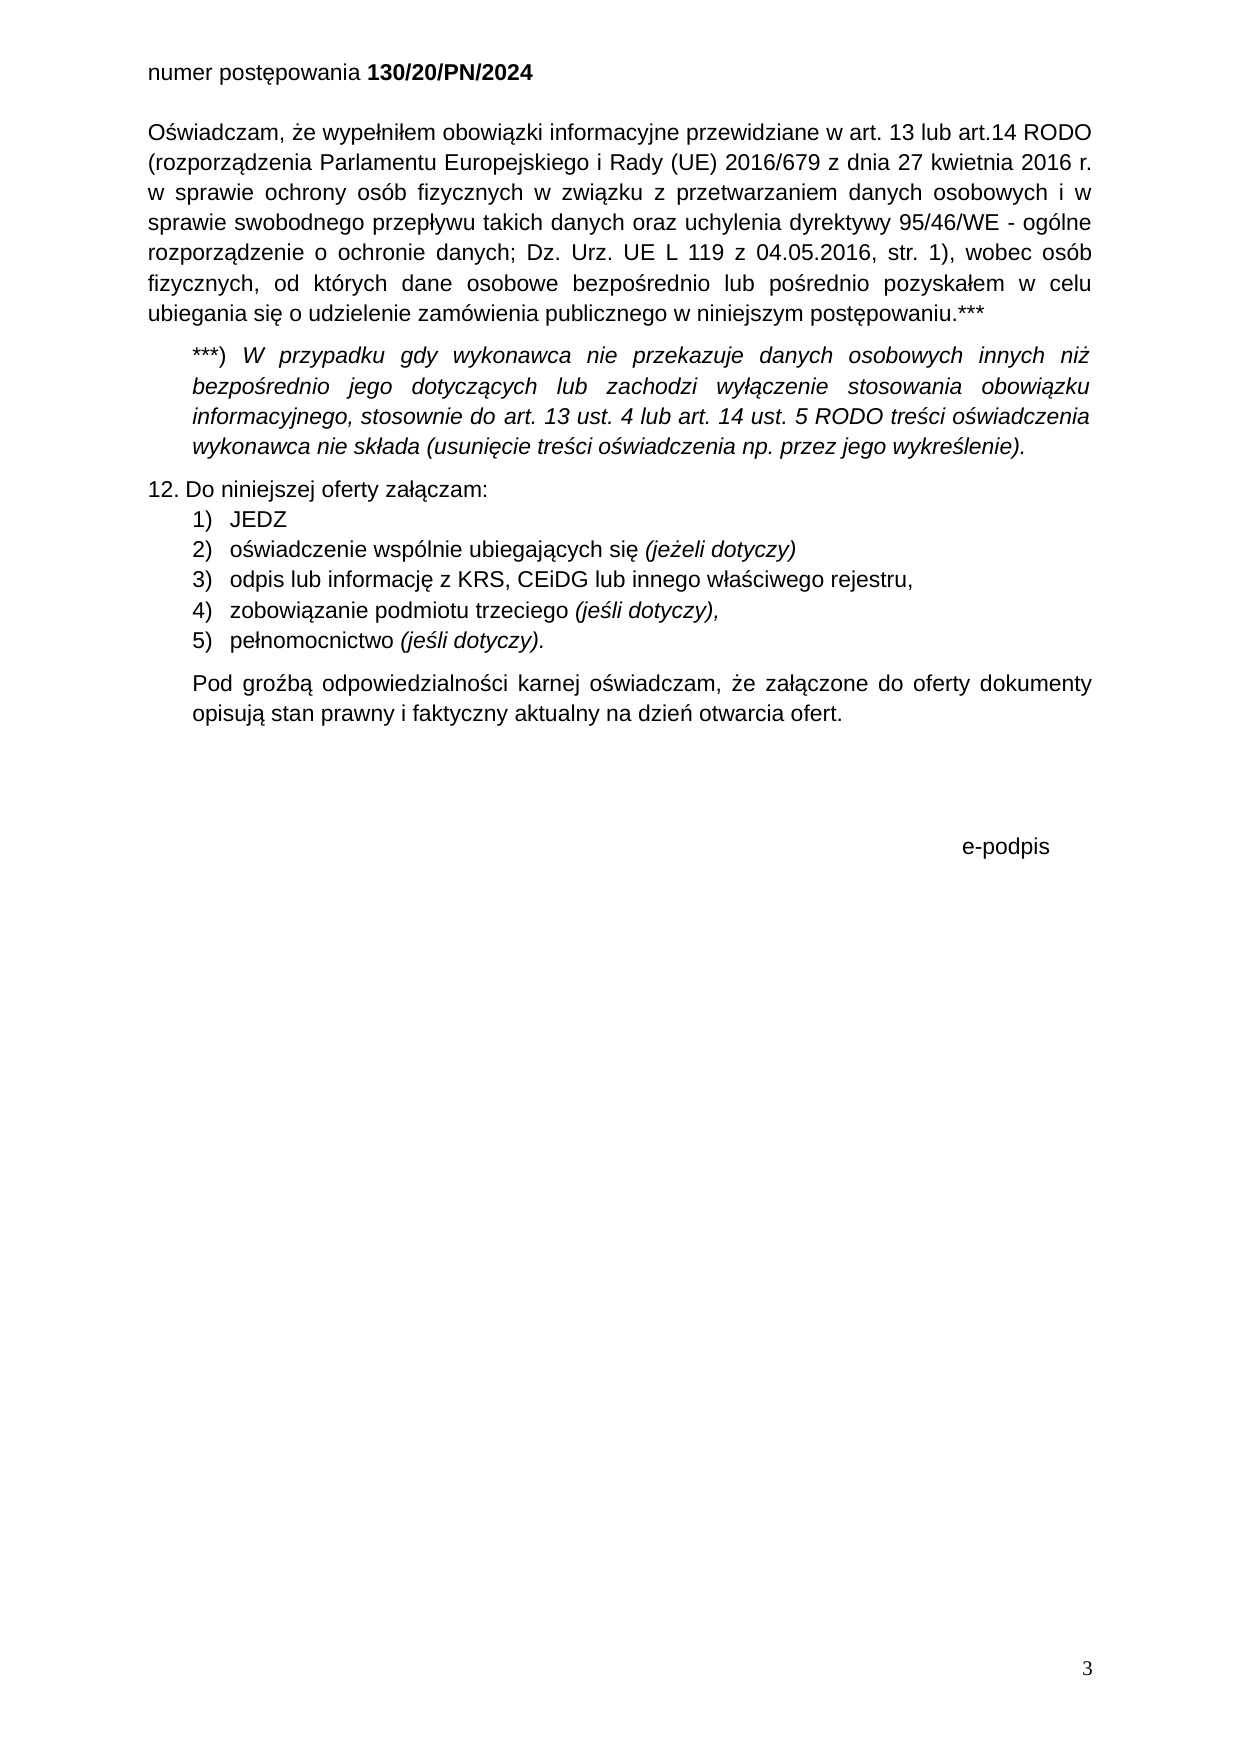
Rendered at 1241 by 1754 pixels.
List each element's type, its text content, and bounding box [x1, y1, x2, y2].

list Do niniejszej oferty załączam: [148, 476, 1092, 502]
list pełnomocnictwo (jeśli dotyczy). [192, 627, 1092, 653]
text ***) W przypadku gdy wykonawca nie przekazuje danych osobowych innych niż bezpośrednio jego dotyczących lub zachodzi wyłączenie stosowania obowiązku informacyjnego, stosownie do art. 13 ust. 4 lub art. 14 ust. 5 RODO treści oświadczenia wykonawca nie składa (usunięcie treści oświadczenia np. przez jego wykreślenie). [192, 342, 1092, 459]
list oświadczenie wspólnie ubiegających się (jeżeli dotyczy) [192, 536, 1092, 563]
list odpis lub informację z KRS, CEiDG lub innego właściwego rejestru, [192, 566, 1092, 593]
text e-podpis [148, 833, 1092, 859]
list zobowiązanie podmiotu trzeciego (jeśli dotyczy), [192, 597, 1092, 623]
list JEDZ [192, 506, 1092, 532]
text Pod groźbą odpowiedzialności karnej oświadczam, że załączone do oferty dokumenty opisują stan prawny i faktyczny aktualny na dzień otwarcia ofert. [192, 669, 1092, 726]
text Oświadczam, że wypełniłem obowiązki informacyjne przewidziane w art. 13 lub art.14 RODO (rozporządzenia Parlamentu Europejskiego i Rady (UE) 2016/679 z dnia 27 kwietnia 2016 r. w sprawie ochrony osób fizycznych w związku z przetwarzaniem danych osobowych i w sprawie swobodnego przepływu takich danych oraz uchylenia dyrektywy 95/46/WE - ogólne rozporządzenie o ochronie danych; Dz. Urz. UE L 119 z 04.05.2016, str. 1), wobec osób fizycznych, od których dane osobowe bezpośrednio lub pośrednio pozyskałem w celu ubiegania się o udzielenie zamówienia publicznego w niniejszym postępowaniu.*** [148, 118, 1092, 326]
